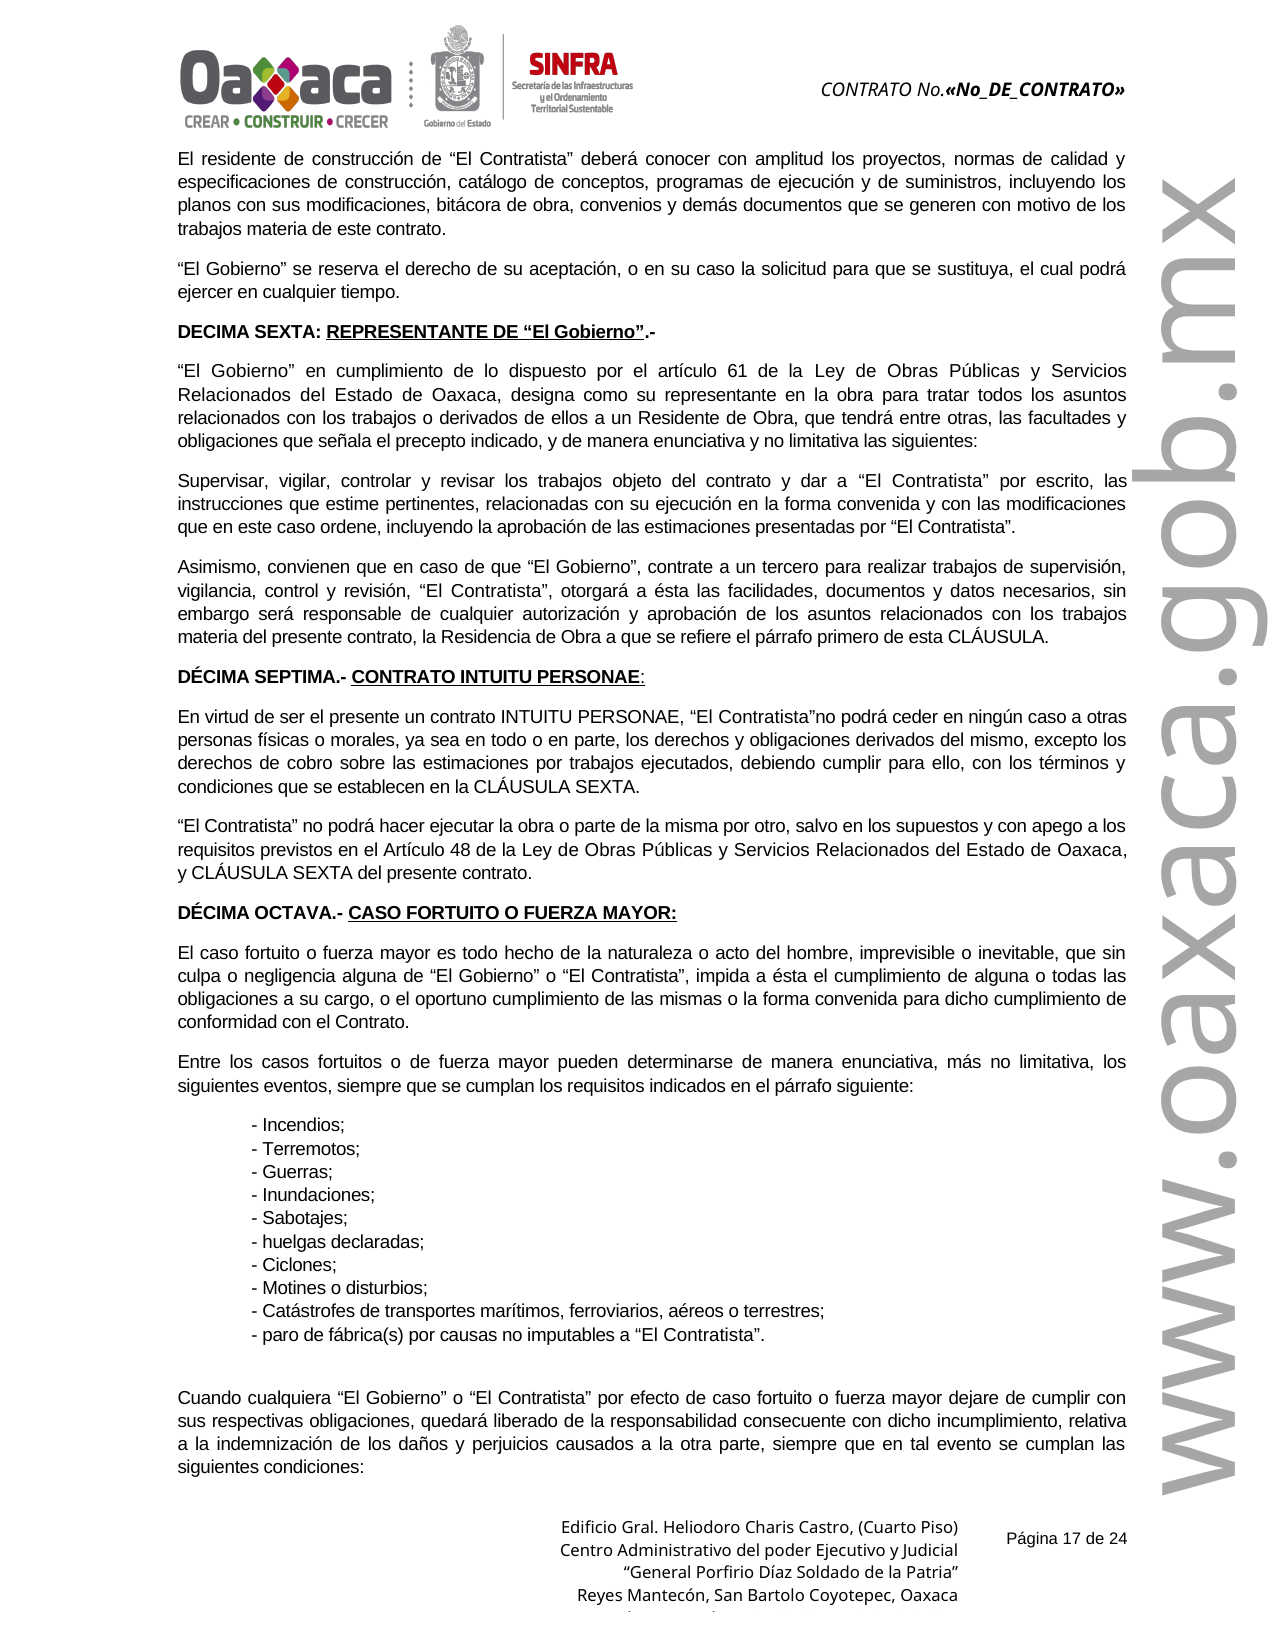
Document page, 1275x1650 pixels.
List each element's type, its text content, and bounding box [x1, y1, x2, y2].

text DÉCIMA SEPTIMA.- CONTRATO INTUITU PERSONAE: [177, 666, 1127, 687]
text - Guerras; [177, 1161, 1127, 1182]
text - huelgas declaradas; [177, 1230, 1127, 1252]
text Entre los casos fortuitos o de fuerza mayor pueden determinarse de manera enunciativa, más no limitativa, los siguientes eventos, siempre que se cumplan los requisitos indicados en el párrafo siguiente: [29, 1051, 1127, 1096]
text Asimismo, convienen que en caso de que “El Gobierno”, contrate a un tercero para realizar trabajos de supervisión, vigilancia, control y revisión, “El Contratista”, otorgará a ésta las facilidades, documentos y datos necesarios, sin embargo será responsable de cualquier autorización y aprobación de los asuntos relacionados con los trabajos materia del presente contrato, la Residencia de Obra a que se refiere el párrafo primero de esta CLÁUSULA. [177, 556, 1127, 647]
text - Incendios; [177, 1114, 1127, 1136]
text - Sabotajes; [177, 1207, 1127, 1229]
text En virtud de ser el presente un contrato INTUITU PERSONAE, “El Contratista”no podrá ceder en ningún caso a otras personas físicas o morales, ya sea en todo o en parte, los derechos y obligaciones derivados del mismo, excepto los derechos de cobro sobre las estimaciones por trabajos ejecutados, debiendo cumplir para ello, con los términos y condiciones que se establecen en la CLÁUSULA SEXTA. [177, 706, 1127, 797]
text “El Gobierno” se reserva el derecho de su aceptación, o en su caso la solicitud para que se sustituya, el cual podrá ejercer en cualquier tiempo. [177, 257, 1127, 302]
text - paro de fábrica(s) por causas no imputables a “El Contratista”. [177, 1323, 1127, 1345]
text DECIMA SEXTA: REPRESENTANTE DE “El Gobierno”.- [177, 320, 1127, 342]
text - Ciclones; [177, 1254, 1127, 1275]
text “El Gobierno” en cumplimiento de lo dispuesto por el artículo 61 de la Ley de Obras Públicas y Servicios Relacionados del Estado de Oaxaca, designa como su representante en la obra para tratar todos los asuntos relacionados con los trabajos o derivados de ellos a un Residente de Obra, que tendrá entre otras, las facultades y obligaciones que señala el precepto indicado, y de manera enunciativa y no limitativa las siguientes: [177, 360, 1127, 452]
text Supervisar, vigilar, controlar y revisar los trabajos objeto del contrato y dar a “El Contratista” por escrito, las instrucciones que estime pertinentes, relacionadas con su ejecución en la forma convenida y con las modificaciones que en este caso ordene, incluyendo la aprobación de las estimaciones presentadas por “El Contratista”. [177, 470, 1127, 538]
text Cuando cualquiera “El Gobierno” o “El Contratista” por efecto de caso fortuito o fuerza mayor dejare de cumplir con sus respectivas obligaciones, quedará liberado de la responsabilidad consecuente con dicho incumplimiento, relativa a la indemnización de los daños y perjuicios causados a la otra parte, siempre que en tal evento se cumplan las siguientes condiciones: [0, 1386, 1127, 1478]
text El residente de construcción de “El Contratista” deberá conocer con amplitud los proyectos, normas de calidad y especificaciones de construcción, catálogo de conceptos, programas de ejecución y de suministros, incluyendo los planos con sus modificaciones, bitácora de obra, convenios y demás documentos que se generen con motivo de los trabajos materia de este contrato. [177, 148, 1127, 239]
text DÉCIMA OCTAVA.- CASO FORTUITO O FUERZA MAYOR: [177, 902, 1127, 923]
text - Terremotos; [177, 1137, 1127, 1159]
text - Catástrofes de transportes marítimos, ferroviarios, aéreos o terrestres; [177, 1300, 1127, 1322]
text El caso fortuito o fuerza mayor es todo hecho de la naturaleza o acto del hombre, imprevisible o inevitable, que sin culpa o negligencia alguna de “El Gobierno” o “El Contratista”, impida a ésta el cumplimiento de alguna o todas las obligaciones a su cargo, o el oportuno cumplimiento de las mismas o la forma convenida para dicho cumplimiento de conformidad con el Contrato. [29, 942, 1127, 1033]
text “El Contratista” no podrá hacer ejecutar la obra o parte de la misma por otro, salvo en los supuestos y con apego a los requisitos previstos en el Artículo 48 de la Ley de Obras Públicas y Servicios Relacionados del Estado de Oaxaca, y CLÁUSULA SEXTA del presente contrato. [177, 815, 1127, 883]
text - Motines o disturbios; [177, 1277, 1127, 1298]
text - Inundaciones; [177, 1184, 1127, 1206]
picture [154, 17, 659, 131]
